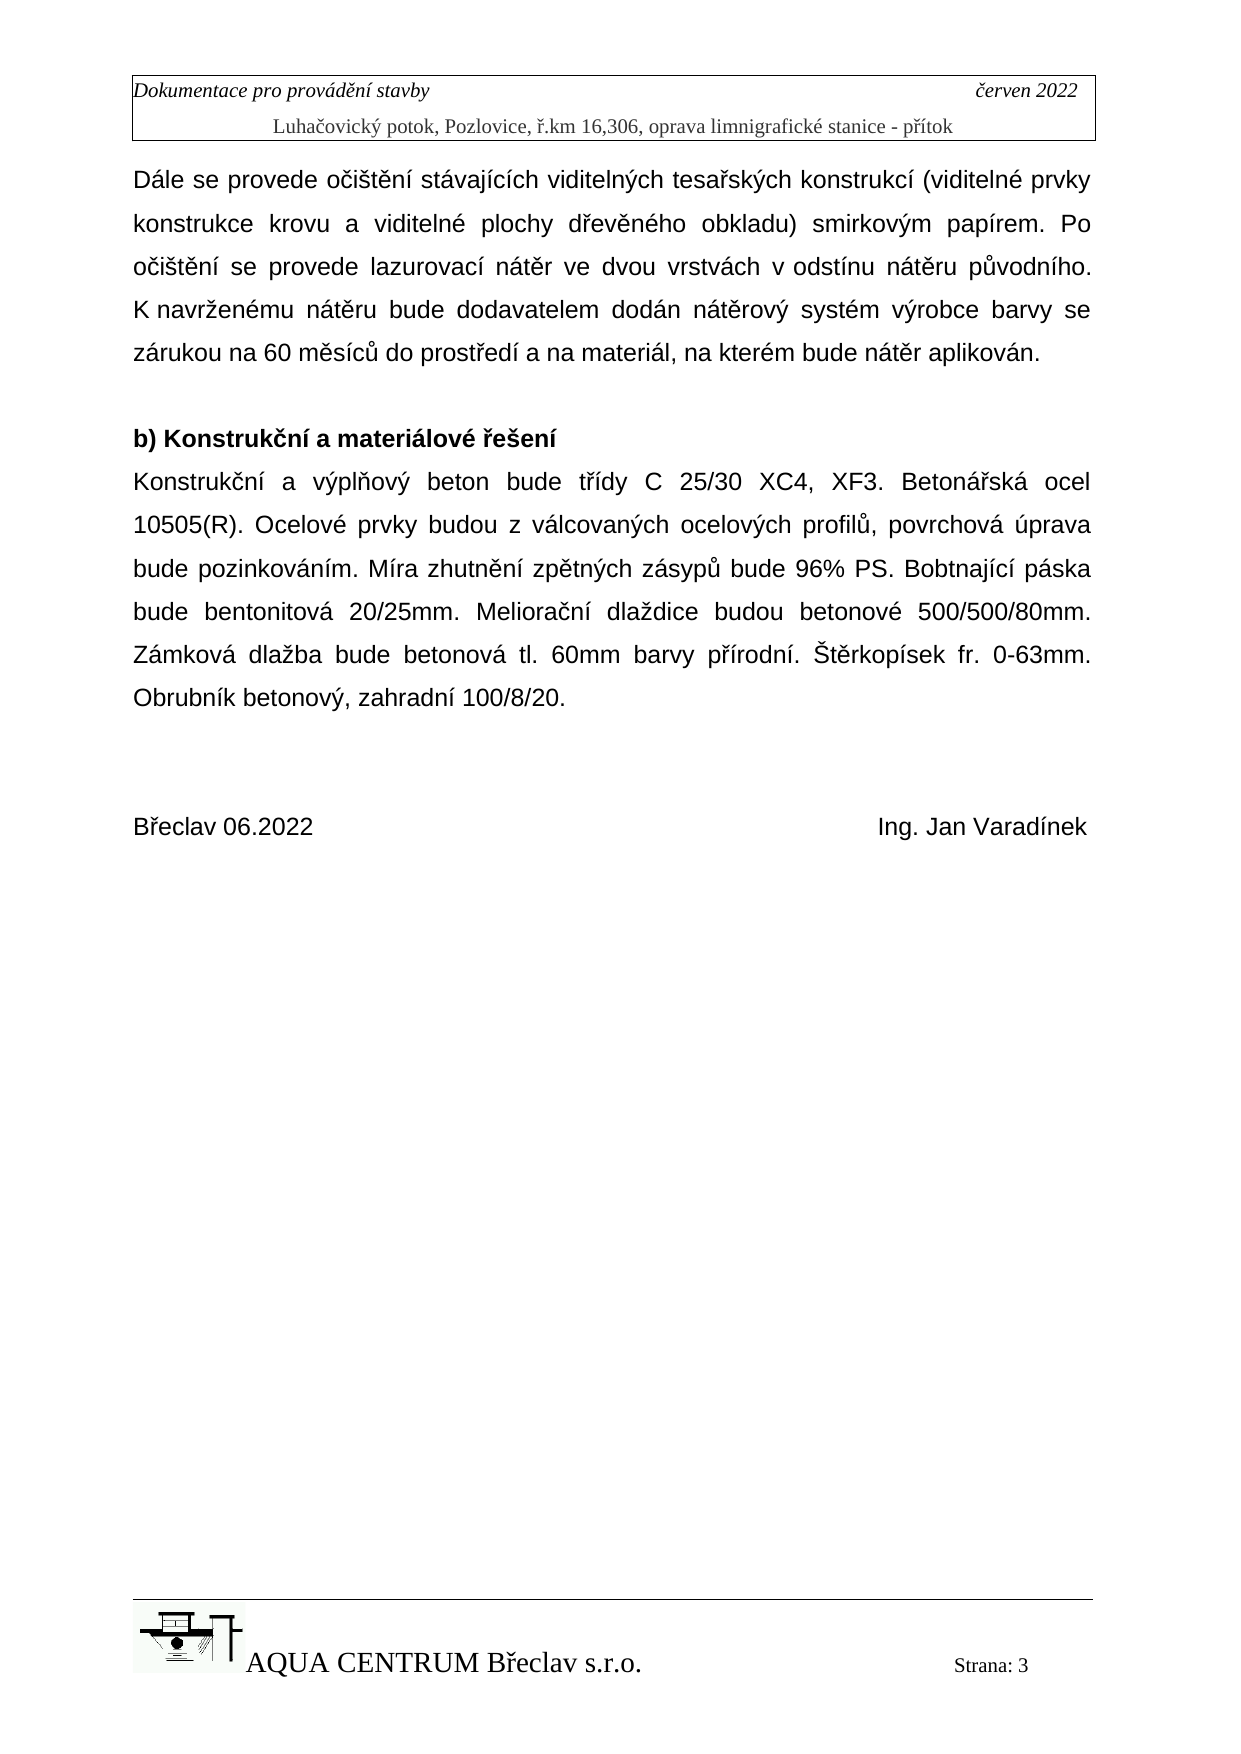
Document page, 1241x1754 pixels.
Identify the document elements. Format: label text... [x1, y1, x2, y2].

text Dále se provede očištění stávajících viditelných tesařských konstrukcí (viditelné prvky konstrukce krovu a viditelné plochy dřevěného obkladu) smirkovým papírem. Po očištění se provede lazurovací nátěr ve dvou vrstvách v odstínu nátěru původního. K navrženému nátěru bude dodavatelem dodán nátěrový systém výrobce barvy se zárukou na 60 měsíců do prostředí a na materiál, na kterém bude nátěr aplikován. [133, 165, 1093, 367]
text b) Konstrukční a materiálové řešení [133, 424, 1093, 453]
list Konstrukční a výplňový beton bude třídy C 25/30 XC4, XF3. Betonářská ocel 10505(R). Ocelové prvky budou z válcovaných ocelových profilů, povrchová úprava bude pozinkováním. Míra zhutnění zpětných zásypů bude 96% PS. Bobtnající páska bude bentonitová 20/25mm. Meliorační dlaždice budou betonové 500/500/80mm. Zámková dlažba bude betonová tl. 60mm barvy přírodní. Štěrkopísek fr. 0-63mm. Obrubník betonový, zahradní 100/8/20. [133, 467, 1093, 712]
subtitle Břeclav 06.2022 Ing. Jan Varadínek [133, 812, 1093, 841]
picture [132, 1602, 246, 1673]
